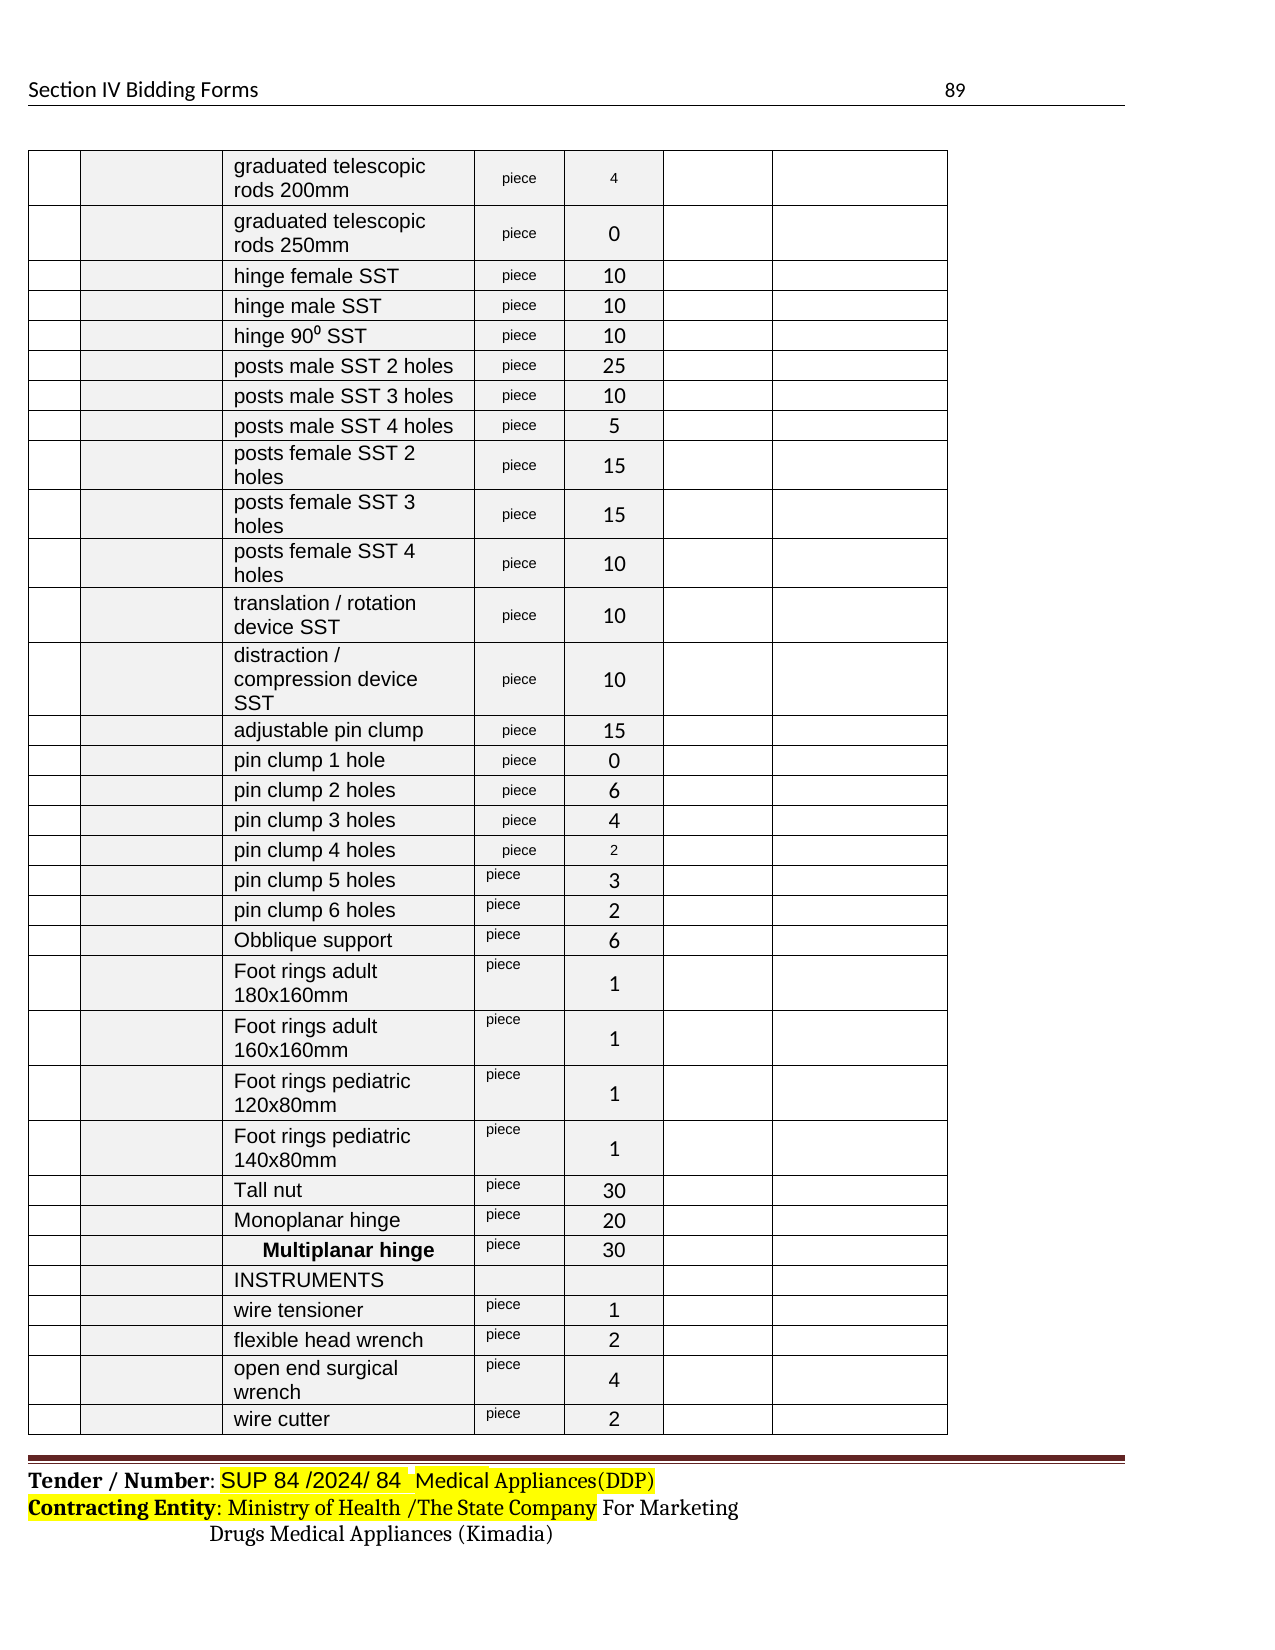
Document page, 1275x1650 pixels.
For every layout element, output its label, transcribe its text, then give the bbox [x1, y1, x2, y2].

table_cell 25 [565, 351, 663, 380]
table_cell [664, 151, 772, 205]
table_cell piece [475, 776, 564, 805]
table_cell [29, 1296, 80, 1325]
table_cell posts female SST 3 holes [223, 490, 474, 538]
table_cell [664, 896, 772, 925]
table_cell 6 [565, 776, 663, 805]
table_cell wire cutter [223, 1405, 474, 1434]
table_cell Foot rings pediatric 140x80mm [223, 1121, 474, 1175]
table_cell [81, 539, 222, 587]
table_cell piece [475, 539, 564, 587]
table_cell [773, 1066, 947, 1120]
table_cell 1 [565, 1121, 663, 1175]
table_cell 10 [565, 643, 663, 715]
table_cell [773, 490, 947, 538]
table_cell [773, 1121, 947, 1175]
table_cell [81, 351, 222, 380]
table_cell piece [475, 1121, 564, 1175]
table_cell piece [475, 261, 564, 290]
table_cell [773, 956, 947, 1010]
table_cell [773, 1206, 947, 1235]
table_cell 1 [565, 1011, 663, 1065]
table_cell [81, 1405, 222, 1434]
table_cell flexible head wrench [223, 1326, 474, 1355]
table_cell piece [475, 1326, 564, 1355]
table_cell [29, 643, 80, 715]
table_cell hinge male SST [223, 291, 474, 320]
table_cell 10 [565, 381, 663, 410]
table_cell [664, 746, 772, 775]
table_cell piece [475, 1066, 564, 1120]
table_cell pin clump 2 holes [223, 776, 474, 805]
table_cell posts male SST 2 holes [223, 351, 474, 380]
table_cell [773, 643, 947, 715]
table_cell graduated telescopic rods 250mm [223, 206, 474, 260]
table_cell [29, 836, 80, 865]
table_cell posts male SST 3 holes [223, 381, 474, 410]
table_cell hinge female SST [223, 261, 474, 290]
table_cell 4 [565, 806, 663, 835]
table_cell [773, 866, 947, 895]
table_cell [81, 1206, 222, 1235]
table_cell [773, 291, 947, 320]
table_cell [664, 1405, 772, 1434]
table_cell piece [475, 411, 564, 440]
table_cell [773, 1296, 947, 1325]
table_cell [773, 1326, 947, 1355]
table_cell piece [475, 836, 564, 865]
table_cell [664, 866, 772, 895]
table_cell posts male SST 4 holes [223, 411, 474, 440]
table_cell piece [475, 441, 564, 489]
table_cell 10 [565, 291, 663, 320]
table_cell [81, 381, 222, 410]
table_cell Foot rings pediatric 120x80mm [223, 1066, 474, 1120]
table_cell [664, 206, 772, 260]
table_cell [664, 411, 772, 440]
table_cell [81, 1236, 222, 1265]
table_cell 10 [565, 261, 663, 290]
table_cell [773, 776, 947, 805]
table_cell [29, 926, 80, 955]
table_cell pin clump 4 holes [223, 836, 474, 865]
table_cell 15 [565, 490, 663, 538]
table_cell piece [475, 1206, 564, 1235]
table_cell [773, 836, 947, 865]
table_cell [81, 836, 222, 865]
table_cell piece [475, 291, 564, 320]
table_cell [81, 776, 222, 805]
table_cell [664, 381, 772, 410]
table_cell [81, 1011, 222, 1065]
table_cell Tall nut [223, 1176, 474, 1205]
table_cell [773, 411, 947, 440]
table_cell [29, 1236, 80, 1265]
table_cell [81, 806, 222, 835]
table_cell [29, 411, 80, 440]
table_cell [773, 206, 947, 260]
table_cell [29, 291, 80, 320]
table_cell [773, 1356, 947, 1404]
table_cell [773, 1236, 947, 1265]
table_cell 2 [565, 1326, 663, 1355]
table_cell [664, 351, 772, 380]
table_cell [664, 490, 772, 538]
table_cell [81, 411, 222, 440]
table_cell piece [475, 866, 564, 895]
table_cell [773, 1011, 947, 1065]
table_cell [773, 588, 947, 642]
table_cell [664, 926, 772, 955]
table_cell 5 [565, 411, 663, 440]
table_cell [475, 1266, 564, 1295]
table_cell piece [475, 351, 564, 380]
table_cell 15 [565, 716, 663, 745]
table_cell [664, 716, 772, 745]
table_cell [664, 836, 772, 865]
table_cell INSTRUMENTS [223, 1266, 474, 1295]
table_cell [29, 351, 80, 380]
table_cell [29, 490, 80, 538]
table_cell 30 [565, 1236, 663, 1265]
table_cell wire tensioner [223, 1296, 474, 1325]
table_cell [664, 321, 772, 350]
table_cell 2 [565, 896, 663, 925]
table_cell posts female SST 4 holes [223, 539, 474, 587]
table_cell Foot rings adult 160x160mm [223, 1011, 474, 1065]
table_cell piece [475, 1405, 564, 1434]
table_cell piece [475, 151, 564, 205]
table_cell 6 [565, 926, 663, 955]
table_cell [29, 866, 80, 895]
table_cell [81, 1121, 222, 1175]
table_cell Foot rings adult 180x160mm [223, 956, 474, 1010]
table_cell [81, 746, 222, 775]
table_cell [773, 261, 947, 290]
table_cell [664, 291, 772, 320]
table_cell piece [475, 643, 564, 715]
table_cell posts female SST 2 holes [223, 441, 474, 489]
table_cell 0 [565, 206, 663, 260]
table_cell [29, 716, 80, 745]
table_cell 10 [565, 539, 663, 587]
table_cell piece [475, 896, 564, 925]
table_cell 4 [565, 1356, 663, 1404]
table_cell [81, 1176, 222, 1205]
table_cell [29, 206, 80, 260]
table_cell [29, 1356, 80, 1404]
table_cell [664, 776, 772, 805]
table_cell Monoplanar hinge [223, 1206, 474, 1235]
table_cell [773, 896, 947, 925]
table_cell [664, 441, 772, 489]
table_cell [29, 1011, 80, 1065]
table_cell piece [475, 321, 564, 350]
table_cell [664, 1011, 772, 1065]
table_cell 15 [565, 441, 663, 489]
table_cell 1 [565, 1296, 663, 1325]
table_cell [29, 1405, 80, 1434]
table_cell [81, 1296, 222, 1325]
table_cell [664, 588, 772, 642]
table_cell [81, 896, 222, 925]
table_cell graduated telescopic rods 200mm [223, 151, 474, 205]
table_cell [29, 1121, 80, 1175]
table_cell pin clump 6 holes [223, 896, 474, 925]
table_cell piece [475, 490, 564, 538]
table_cell piece [475, 1356, 564, 1404]
table_cell piece [475, 588, 564, 642]
table_cell [664, 1326, 772, 1355]
table_cell piece [475, 806, 564, 835]
table_cell [664, 539, 772, 587]
table_cell [773, 1405, 947, 1434]
table_cell [565, 1266, 663, 1295]
table_cell [773, 151, 947, 205]
table_cell [81, 490, 222, 538]
table_cell [29, 776, 80, 805]
table_cell [29, 806, 80, 835]
table_cell [29, 441, 80, 489]
table_cell [773, 381, 947, 410]
table_cell open end surgical wrench [223, 1356, 474, 1404]
table_cell [29, 588, 80, 642]
table_cell piece [475, 956, 564, 1010]
table_cell [29, 151, 80, 205]
table_cell [664, 1266, 772, 1295]
table_cell [81, 1266, 222, 1295]
table_cell [29, 1066, 80, 1120]
table_cell 10 [565, 588, 663, 642]
table_cell hinge 90⁰ SST [223, 321, 474, 350]
table_cell 1 [565, 1066, 663, 1120]
table_cell [773, 351, 947, 380]
table_cell [29, 746, 80, 775]
table_cell [773, 806, 947, 835]
table_cell 4 [565, 151, 663, 205]
table_cell [773, 926, 947, 955]
table_cell piece [475, 206, 564, 260]
table_cell 2 [565, 836, 663, 865]
table_cell [29, 539, 80, 587]
table_cell translation / rotation device SST [223, 588, 474, 642]
table_cell [29, 956, 80, 1010]
table_cell [81, 441, 222, 489]
table_cell [773, 539, 947, 587]
table_cell [81, 1356, 222, 1404]
table_cell piece [475, 746, 564, 775]
table_cell [773, 321, 947, 350]
table_cell pin clump 5 holes [223, 866, 474, 895]
table_cell 3 [565, 866, 663, 895]
table_cell [81, 588, 222, 642]
table_cell [81, 291, 222, 320]
table_cell [664, 1176, 772, 1205]
table_cell piece [475, 1296, 564, 1325]
table_cell [664, 261, 772, 290]
table_cell pin clump 1 hole [223, 746, 474, 775]
table_cell [773, 1266, 947, 1295]
table_cell [81, 1326, 222, 1355]
table_cell piece [475, 1176, 564, 1205]
table_cell [81, 1066, 222, 1120]
table_cell [81, 866, 222, 895]
table_cell [29, 381, 80, 410]
table_cell piece [475, 716, 564, 745]
table_cell piece [475, 926, 564, 955]
table_cell [81, 926, 222, 955]
table_cell piece [475, 381, 564, 410]
table_cell 20 [565, 1206, 663, 1235]
table_cell [664, 1206, 772, 1235]
table_cell 30 [565, 1176, 663, 1205]
table_cell [81, 321, 222, 350]
table_cell [773, 441, 947, 489]
table_cell [29, 1176, 80, 1205]
table_cell [29, 1206, 80, 1235]
table_cell 2 [565, 1405, 663, 1434]
table_cell pin clump 3 holes [223, 806, 474, 835]
table_cell [29, 261, 80, 290]
table_cell [29, 1266, 80, 1295]
table_cell adjustable pin clump [223, 716, 474, 745]
table_cell [81, 206, 222, 260]
table_cell [664, 1296, 772, 1325]
table_cell [664, 1121, 772, 1175]
table_cell [29, 1326, 80, 1355]
table_cell 0 [565, 746, 663, 775]
table_cell [29, 896, 80, 925]
table_cell [773, 1176, 947, 1205]
table_cell piece [475, 1011, 564, 1065]
table_cell 10 [565, 321, 663, 350]
table_cell [664, 1066, 772, 1120]
table_cell [81, 151, 222, 205]
table_cell [81, 643, 222, 715]
table_cell [81, 716, 222, 745]
table_cell [664, 956, 772, 1010]
table_cell [81, 261, 222, 290]
table_cell Multiplanar hinge [223, 1236, 474, 1265]
table_cell [664, 643, 772, 715]
table_cell [664, 1356, 772, 1404]
table_cell [81, 956, 222, 1010]
table_cell 1 [565, 956, 663, 1010]
table_cell distraction / compression device SST [223, 643, 474, 715]
table_cell piece [475, 1236, 564, 1265]
table_cell [773, 746, 947, 775]
table_cell [664, 806, 772, 835]
table_cell Obblique support [223, 926, 474, 955]
table_cell [29, 321, 80, 350]
table_cell [664, 1236, 772, 1265]
table_cell [773, 716, 947, 745]
